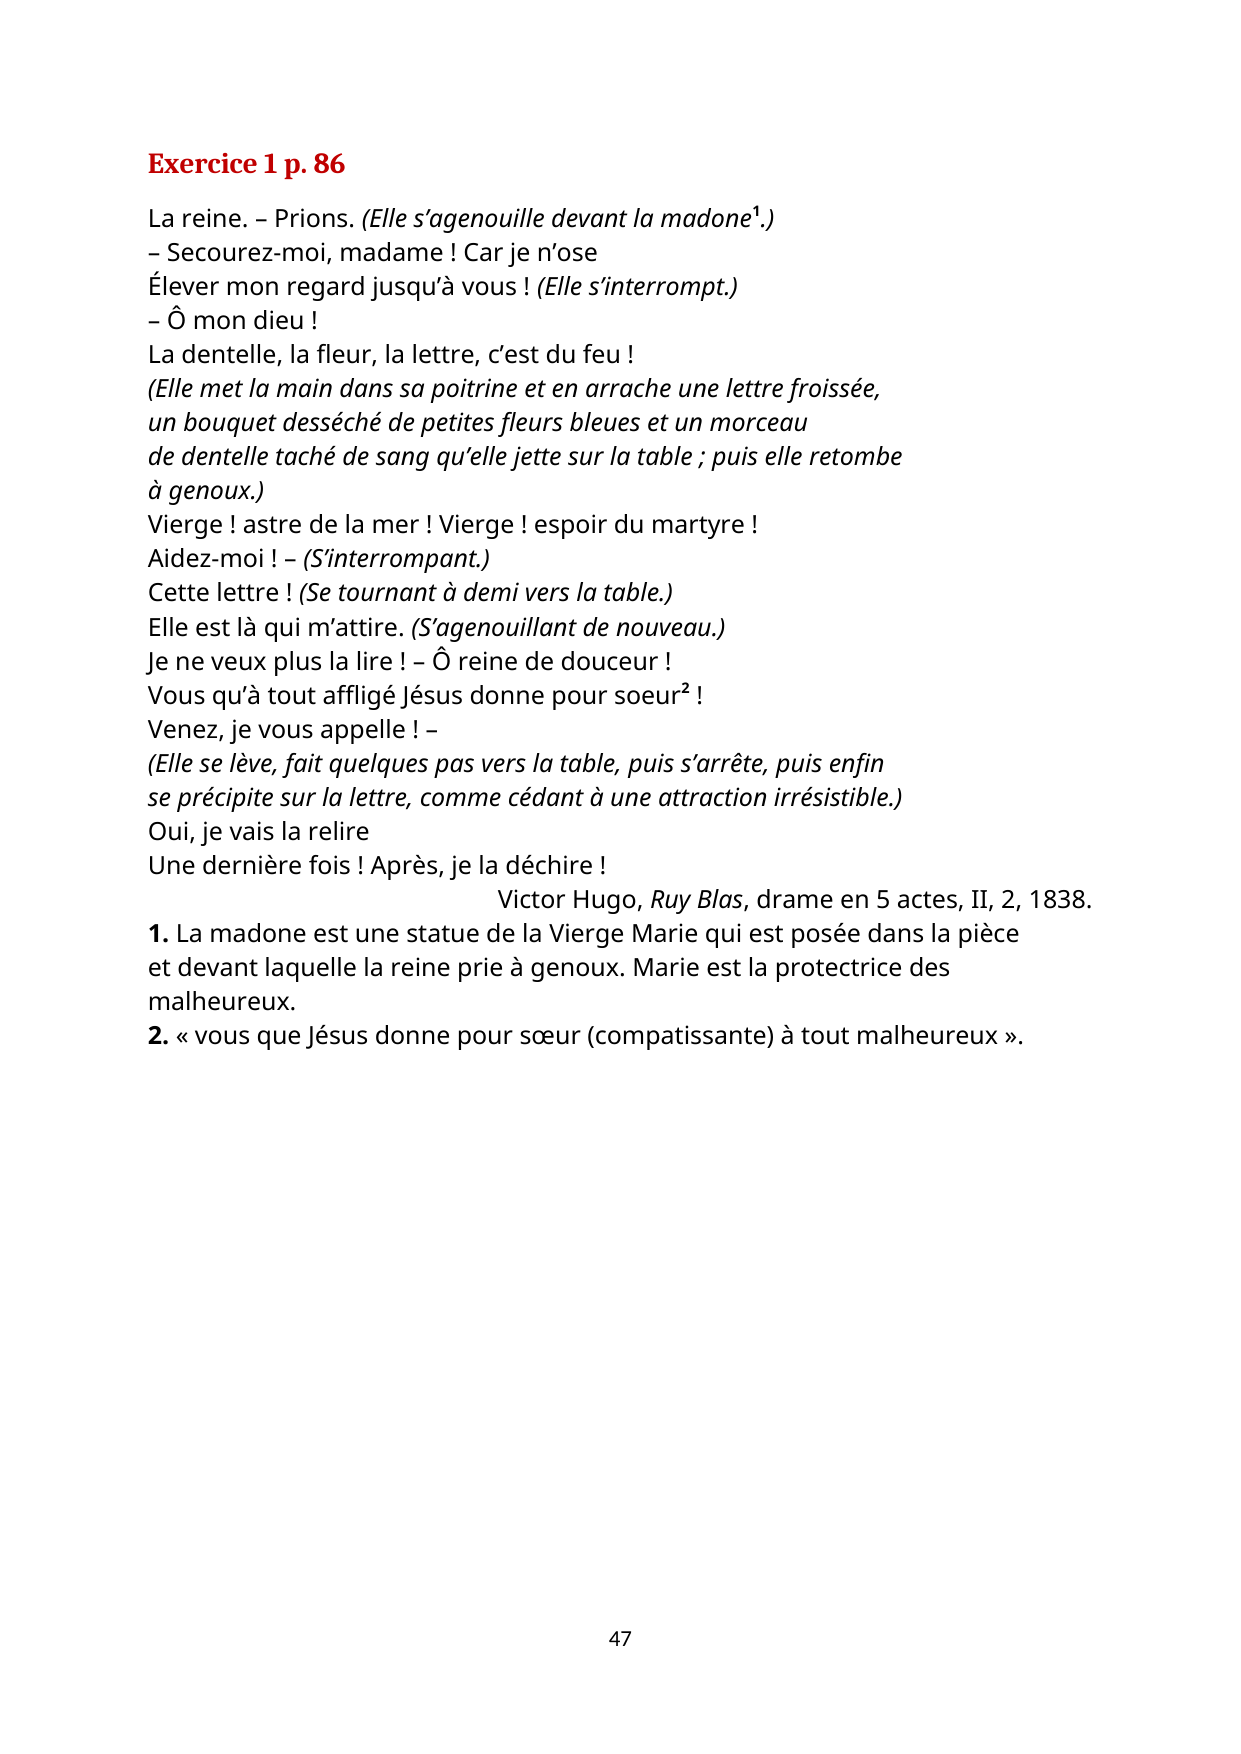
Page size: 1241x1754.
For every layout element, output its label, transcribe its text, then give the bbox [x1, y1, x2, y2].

text (Elle met la main dans sa poitrine et en arrache une lettre froissée, [148, 371, 1093, 405]
text Je ne veux plus la lire ! – Ô reine de douceur ! [148, 643, 1093, 677]
text Cette lettre ! (Se tournant à demi vers la table.) [148, 575, 1093, 609]
text Élever mon regard jusqu’à vous ! (Elle s’interrompt.) [148, 268, 1093, 303]
text Victor Hugo, Ruy Blas, drame en 5 actes, II, 2, 1838. [148, 882, 1093, 916]
text Venez, je vous appelle ! – [148, 711, 1093, 745]
text – Secourez-moi, madame ! Car je n’ose [148, 234, 1093, 268]
text et devant laquelle la reine prie à genoux. Marie est la protectrice des malheureux. [148, 950, 1093, 1018]
text à genoux.) [148, 473, 1093, 507]
text Aidez-moi ! – (S’interrompant.) [148, 541, 1093, 575]
text – Ô mon dieu ! [148, 303, 1093, 337]
text Exercice 1 p. 86 [148, 148, 1093, 181]
text se précipite sur la lettre, comme cédant à une attraction irrésistible.) [148, 779, 1093, 813]
text Une dernière fois ! Après, je la déchire ! [148, 848, 1093, 882]
text Elle est là qui m’attire. (S’agenouillant de nouveau.) [148, 609, 1093, 643]
text 2. « vous que Jésus donne pour sœur (compatissante) à tout malheureux ». [148, 1018, 1093, 1052]
text Vierge ! astre de la mer ! Vierge ! espoir du martyre ! [148, 507, 1093, 541]
text de dentelle taché de sang qu’elle jette sur la table ; puis elle retombe [148, 439, 1093, 473]
text La reine. – Prions. (Elle s’agenouille devant la madone1.) [148, 200, 1093, 234]
text La dentelle, la fleur, la lettre, c’est du feu ! [148, 337, 1093, 371]
text Vous qu’à tout affligé Jésus donne pour soeur2 ! [148, 677, 1093, 711]
text (Elle se lève, fait quelques pas vers la table, puis s’arrête, puis enfin [148, 745, 1093, 779]
text Oui, je vais la relire [148, 813, 1093, 848]
text un bouquet desséché de petites fleurs bleues et un morceau [148, 405, 1093, 439]
text 1. La madone est une statue de la Vierge Marie qui est posée dans la pièce [148, 916, 1093, 950]
